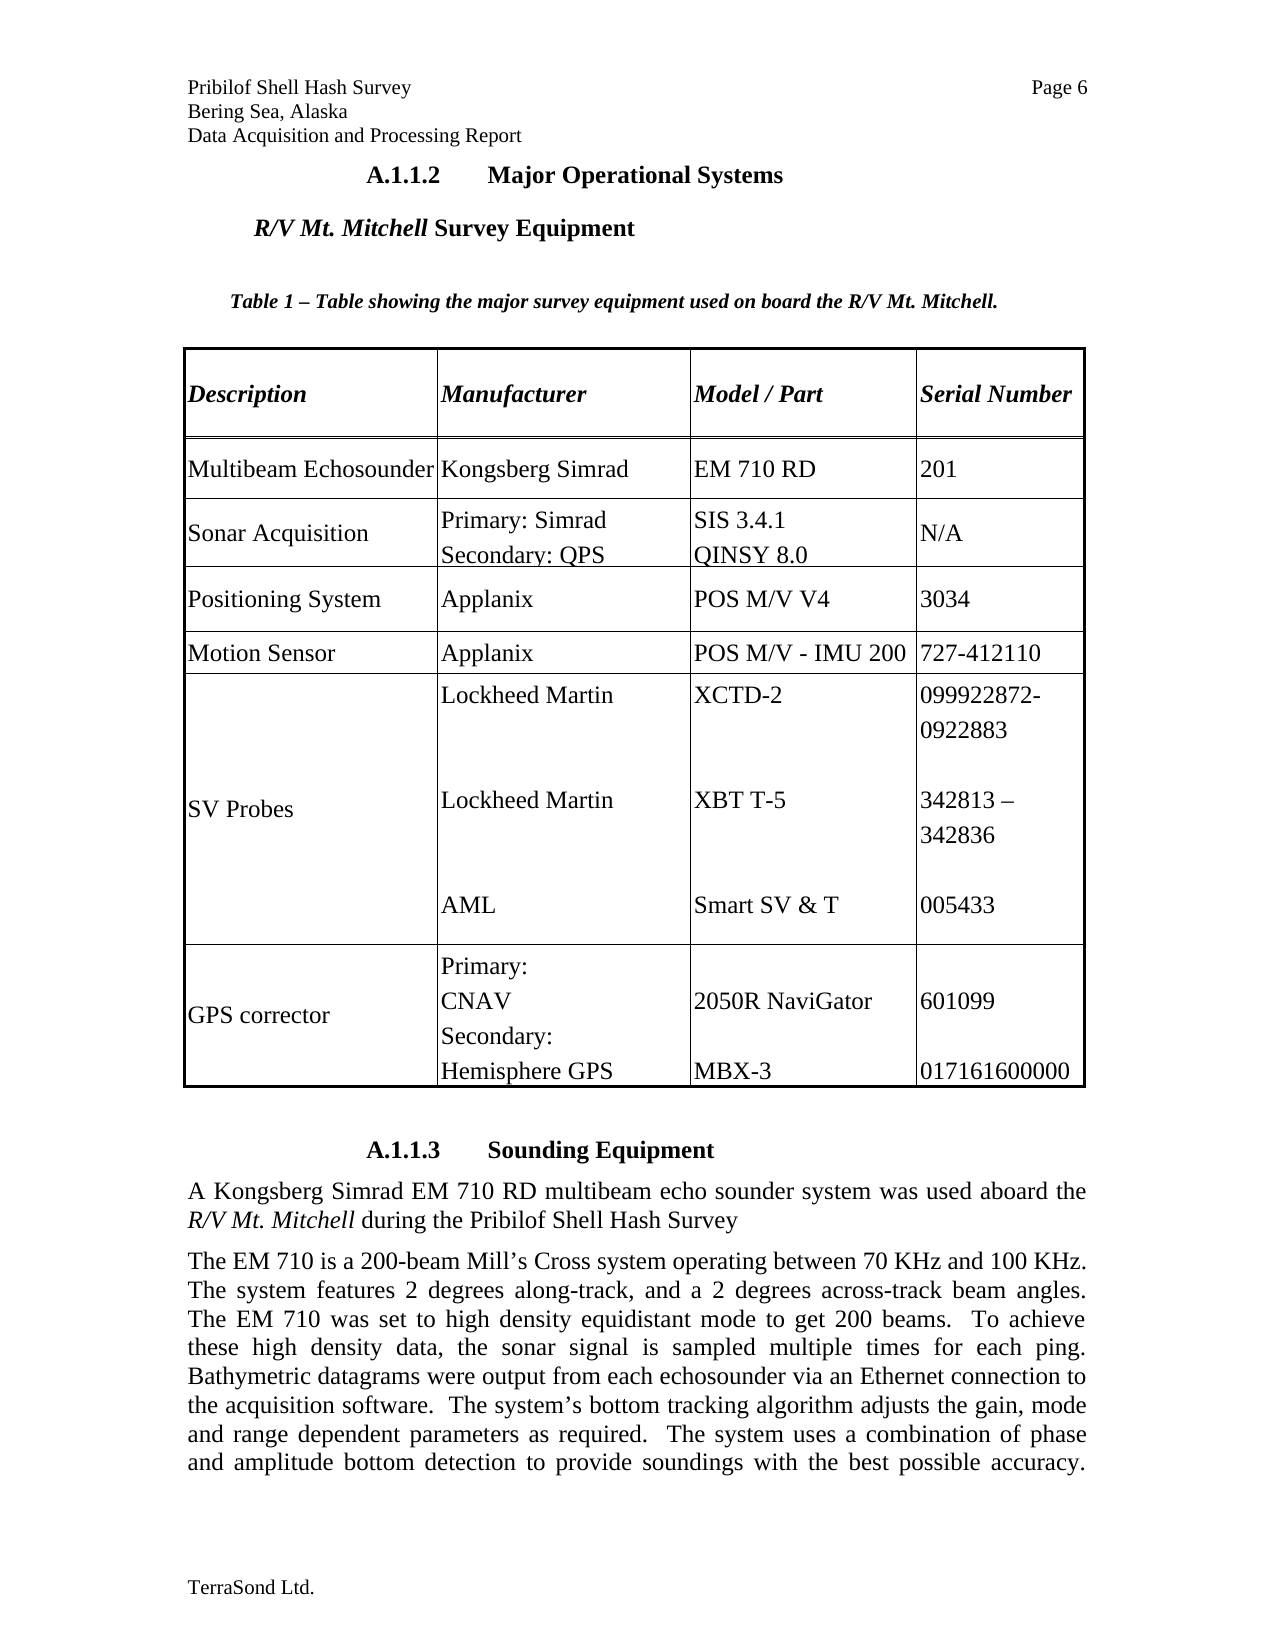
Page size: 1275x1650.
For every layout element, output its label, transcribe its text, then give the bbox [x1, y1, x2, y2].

table_cell corrector [186, 945, 437, 1085]
text Major Operational Systems [366, 160, 1087, 188]
table_cell 601099 0171616000008 [917, 945, 1083, 1085]
table_cell SV Probes [186, 674, 437, 943]
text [187, 1246, 1087, 1476]
table_cell 2050R NaviGator MBX-3 [691, 945, 916, 1085]
text Sounding Equipment [366, 1135, 1087, 1164]
table_cell 3034 [917, 567, 1083, 631]
table_cell 727-412110 [917, 632, 1083, 672]
table_cell Primary: Simrad Secondary: QPS [438, 499, 690, 566]
table_cell Kongsberg Simrad [438, 439, 690, 497]
table_cell XCTD-2 XBT T-5 Smart SV & T SV Plus V2 [691, 674, 916, 943]
table_cell M/V V4 [691, 567, 916, 631]
table_cell EM 710 RD [691, 439, 916, 497]
table_cell SIS 3.4.1 QINSY 8.0 [691, 499, 916, 566]
table_cell M/V - IMU 200 [691, 632, 916, 672]
table_header Model / Part [691, 350, 916, 436]
table_header Description [186, 350, 437, 436]
table_cell N/A [917, 499, 1083, 566]
table_cell Applanix [438, 632, 690, 672]
table_cell Positioning System [186, 567, 437, 631]
table_cell Sonar Acquisition [186, 499, 437, 566]
table_cell Lockheed Martin Lockheed Martin [438, 674, 690, 943]
table_cell 099922872- 0922883 342813 – 342836 005433 3317 [917, 674, 1083, 943]
text A Kongsberg Simrad EM 710 RD multibeam echo sounder system was used aboard the R/V Mt. Mitchell during the Pribilof Shell Hash Survey [187, 1176, 1087, 1234]
table_cell Primary: CNAV Secondary: Hemisphere [438, 945, 690, 1085]
table_cell Applanix [438, 567, 690, 631]
table_cell Motion Sensor [186, 632, 437, 672]
table_cell 201 [917, 439, 1083, 497]
table_cell Multibeam Echosounder [186, 439, 437, 497]
list R/V Mt. Mitchell Survey Equipment [253, 213, 1087, 242]
table_header Manufacturer [438, 350, 690, 436]
table_header Serial Number [917, 350, 1083, 436]
